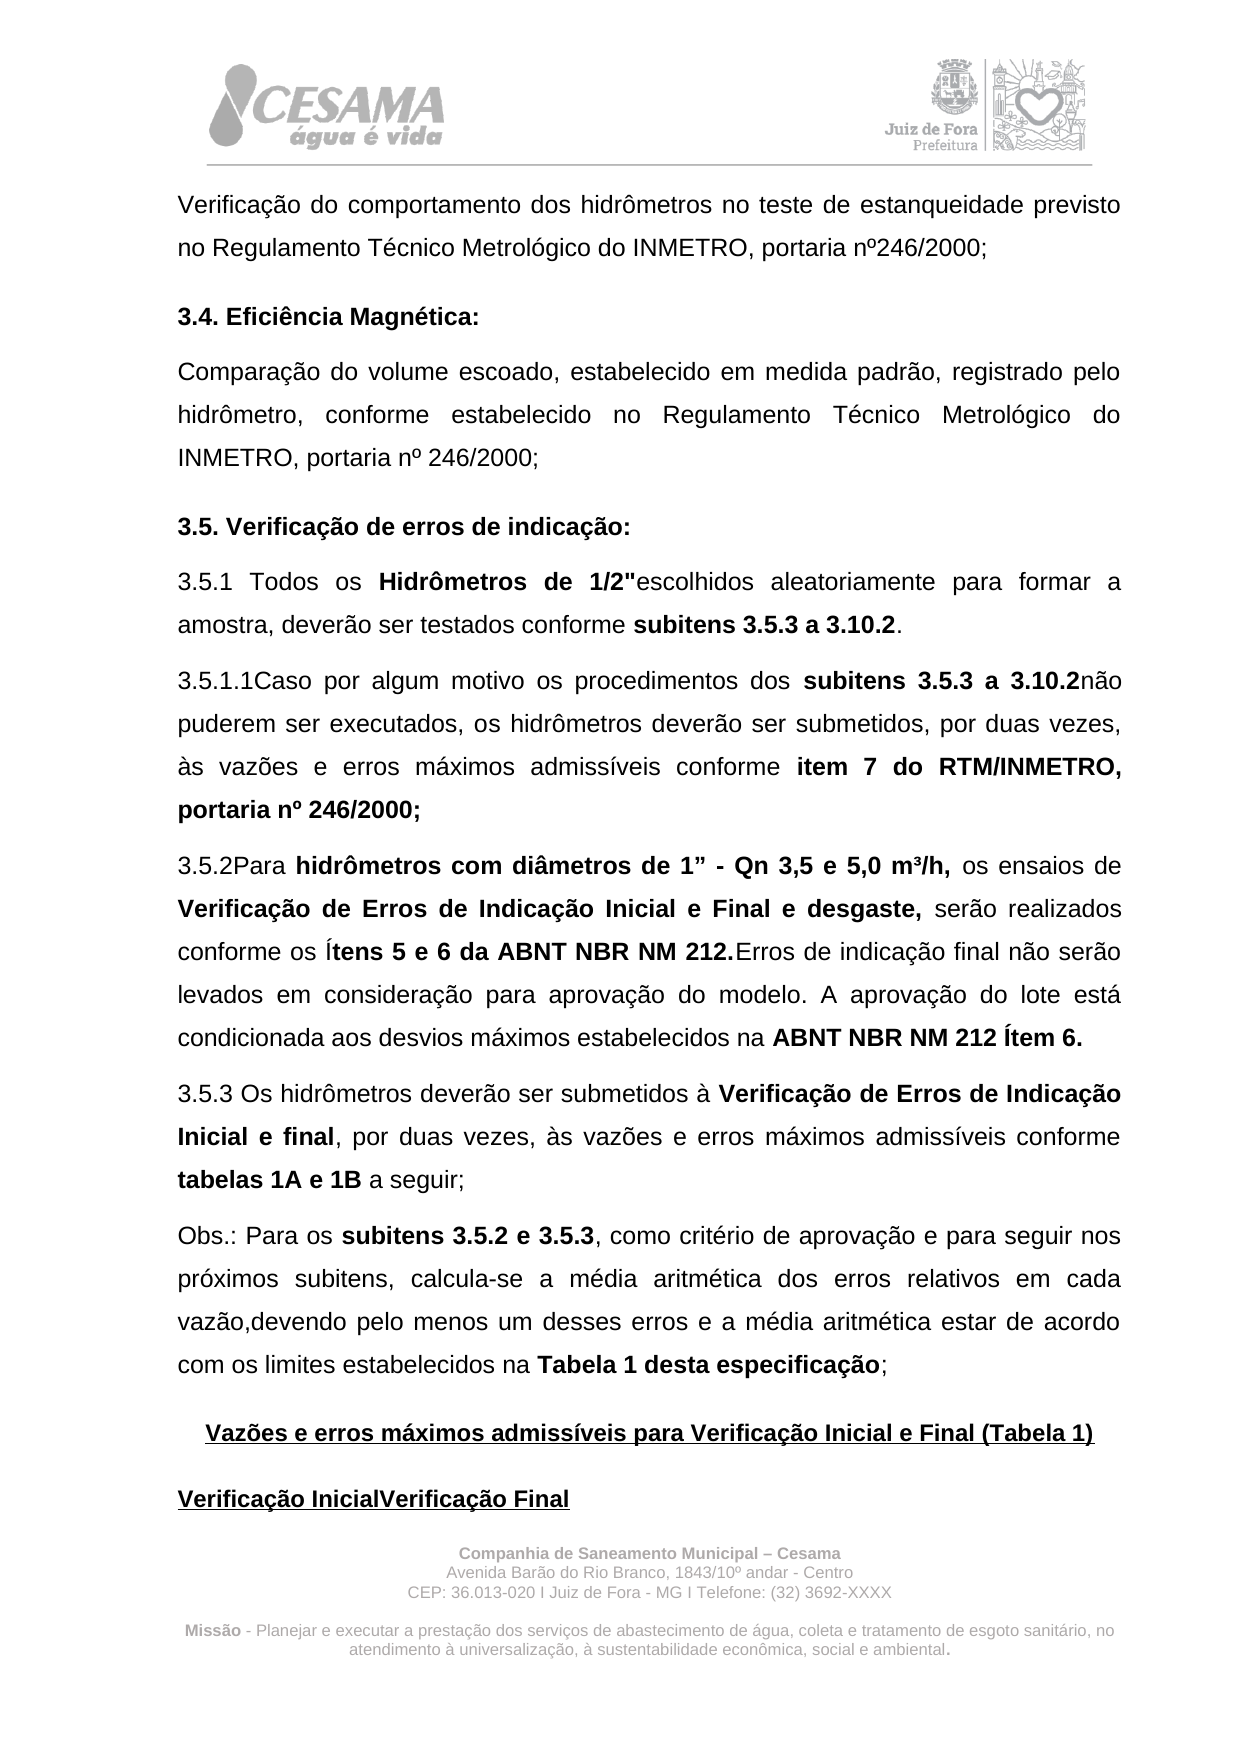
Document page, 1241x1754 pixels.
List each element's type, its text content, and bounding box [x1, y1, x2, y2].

text Vazões e erros máximos admissíveis para Verificação Inicial e Final (Tabela 1) [177, 1418, 1122, 1446]
text 3.4. Eficiência Magnética: [177, 302, 1122, 330]
text 3.5. Verificação de erros de indicação: [177, 512, 1122, 540]
text 3.5.1.1Caso por algum motivo os procedimentos dos subitens 3.5.3 a 3.10.2não puderem ser executados, os hidrômetros deverão ser submetidos, por duas vezes, às vazões e erros máximos admissíveis conforme item 7 do RTM/INMETRO, portaria nº 246/2000; [177, 666, 1122, 824]
text Obs.: Para os subitens 3.5.2 e 3.5.3, como critério de aprovação e para seguir nos próximos subitens, calcula-se a média aritmética dos erros relativos em cada vazão,devendo pelo menos um desses erros e a média aritmética estar de acordo com os limites estabelecidos na Tabela 1 desta especificação; [177, 1221, 1122, 1379]
text 3.5.1 Todos os Hidrômetros de 1/2"escolhidos aleatoriamente para formar a amostra, deverão ser testados conforme subitens 3.5.3 a 3.10.2. [177, 567, 1122, 639]
text 3.5.2Para hidrômetros com diâmetros de 1” - Qn 3,5 e 5,0 m³/h, os ensaios de Verificação de Erros de Indicação Inicial e Final e desgaste, serão realizados conforme os Ítens 5 e 6 da ABNT NBR NM 212.Erros de indicação final não serão levados em consideração para aprovação do modelo. A aprovação do lote está condicionada aos desvios máximos estabelecidos na ABNT NBR NM 212 Ítem 6. [177, 851, 1122, 1052]
picture [206, 59, 1093, 166]
text Verificação do comportamento dos hidrômetros no teste de estanqueidade previsto no Regulamento Técnico Metrológico do INMETRO, portaria nº246/2000; [177, 190, 1122, 262]
text Verificação InicialVerificação Final [177, 1485, 1122, 1512]
text 3.5.3 Os hidrômetros deverão ser submetidos à Verificação de Erros de Indicação Inicial e final, por duas vezes, às vazões e erros máximos admissíveis conforme tabelas 1A e 1B a seguir; [177, 1079, 1122, 1194]
text Comparação do volume escoado, estabelecido em medida padrão, registrado pelo hidrômetro, conforme estabelecido no Regulamento Técnico Metrológico do INMETRO, portaria nº 246/2000; [177, 357, 1122, 472]
